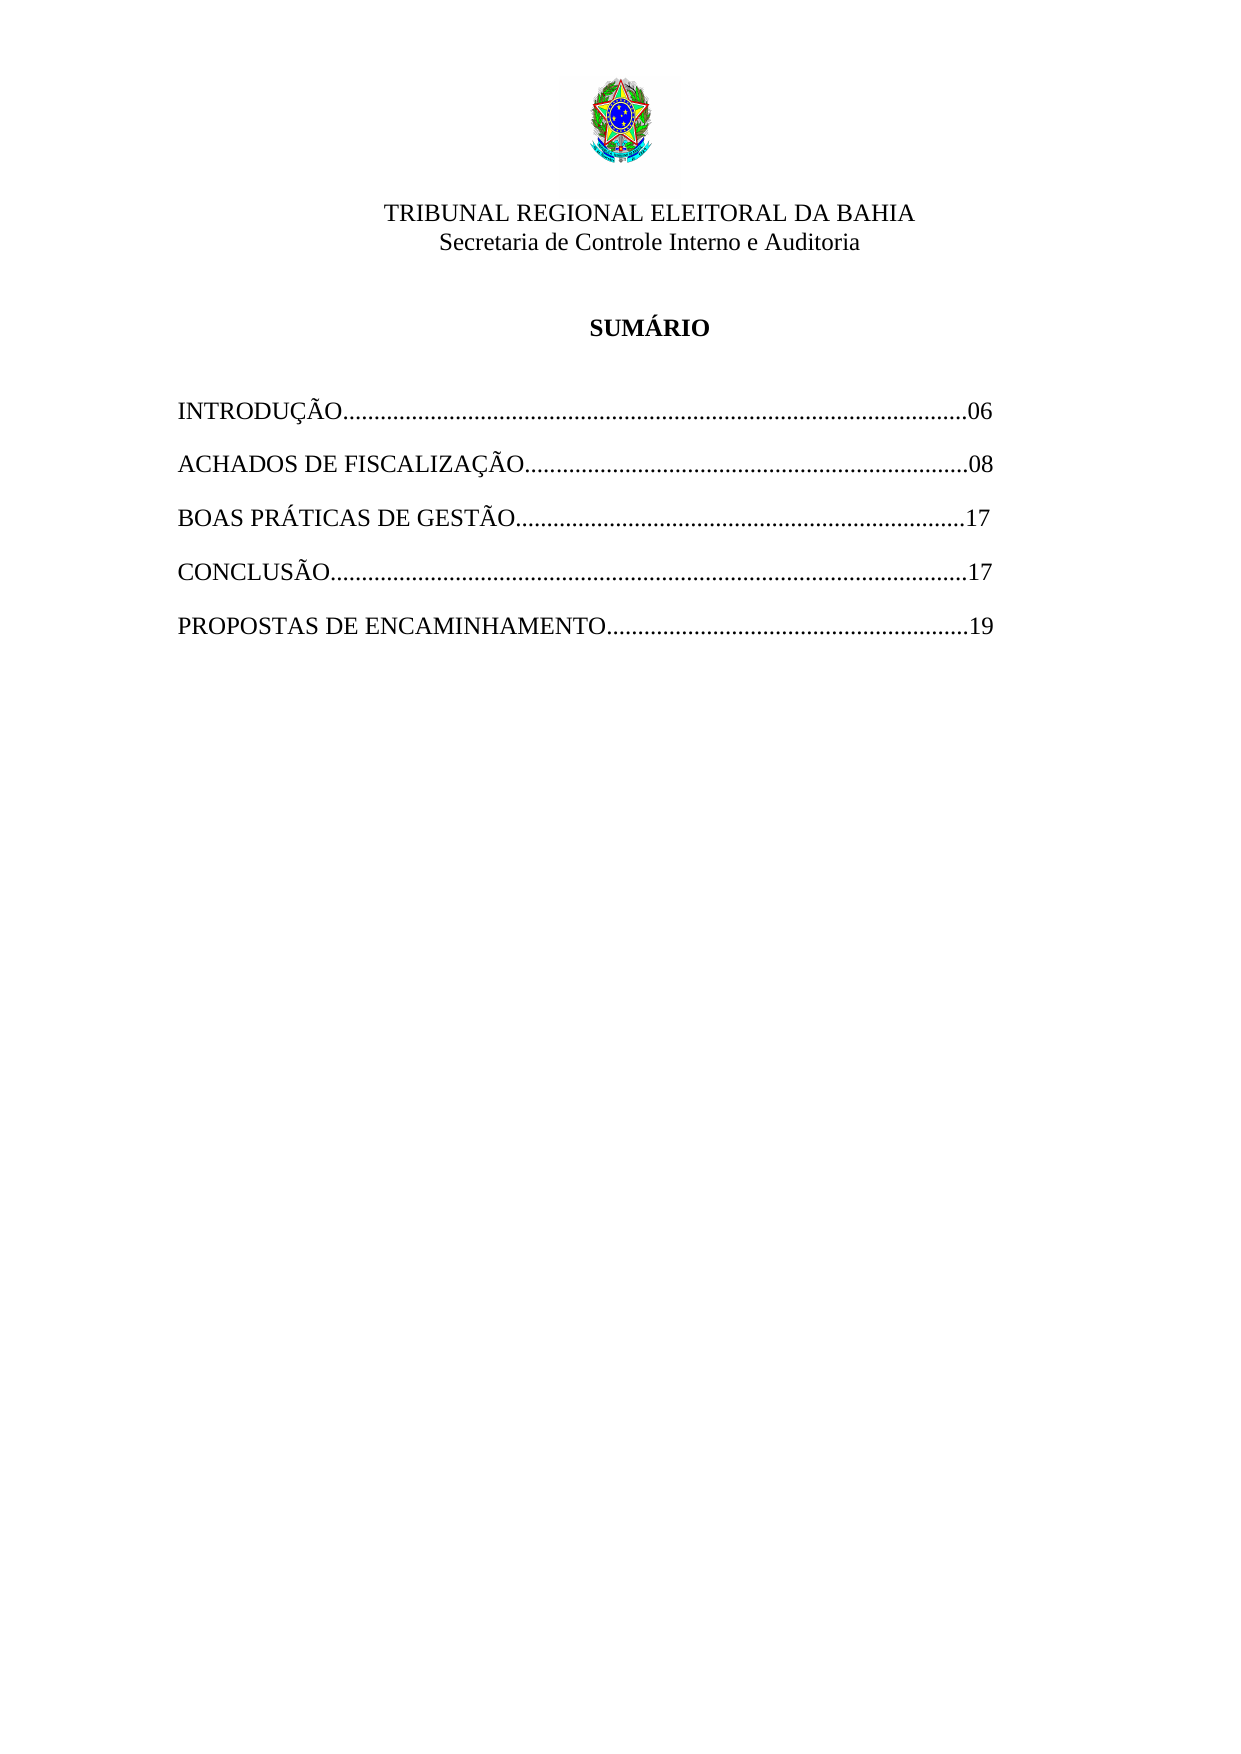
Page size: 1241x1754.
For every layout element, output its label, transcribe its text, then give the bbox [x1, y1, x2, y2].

text Sumário [177, 313, 1122, 342]
text CONCLUSÃO......................................................................................................17 [177, 557, 1122, 586]
picture [559, 76, 681, 199]
text BOAS PRÁTICAS DE GESTÃO........................................................................17 [177, 503, 1122, 532]
text INTRODUÇÃO....................................................................................................06 [177, 396, 1122, 424]
text ACHADOS DE FISCALIZAÇÃO.......................................................................08 [177, 449, 1122, 478]
text PROPOSTAS DE ENCAMINHAMENTO..........................................................19 [177, 611, 1122, 639]
